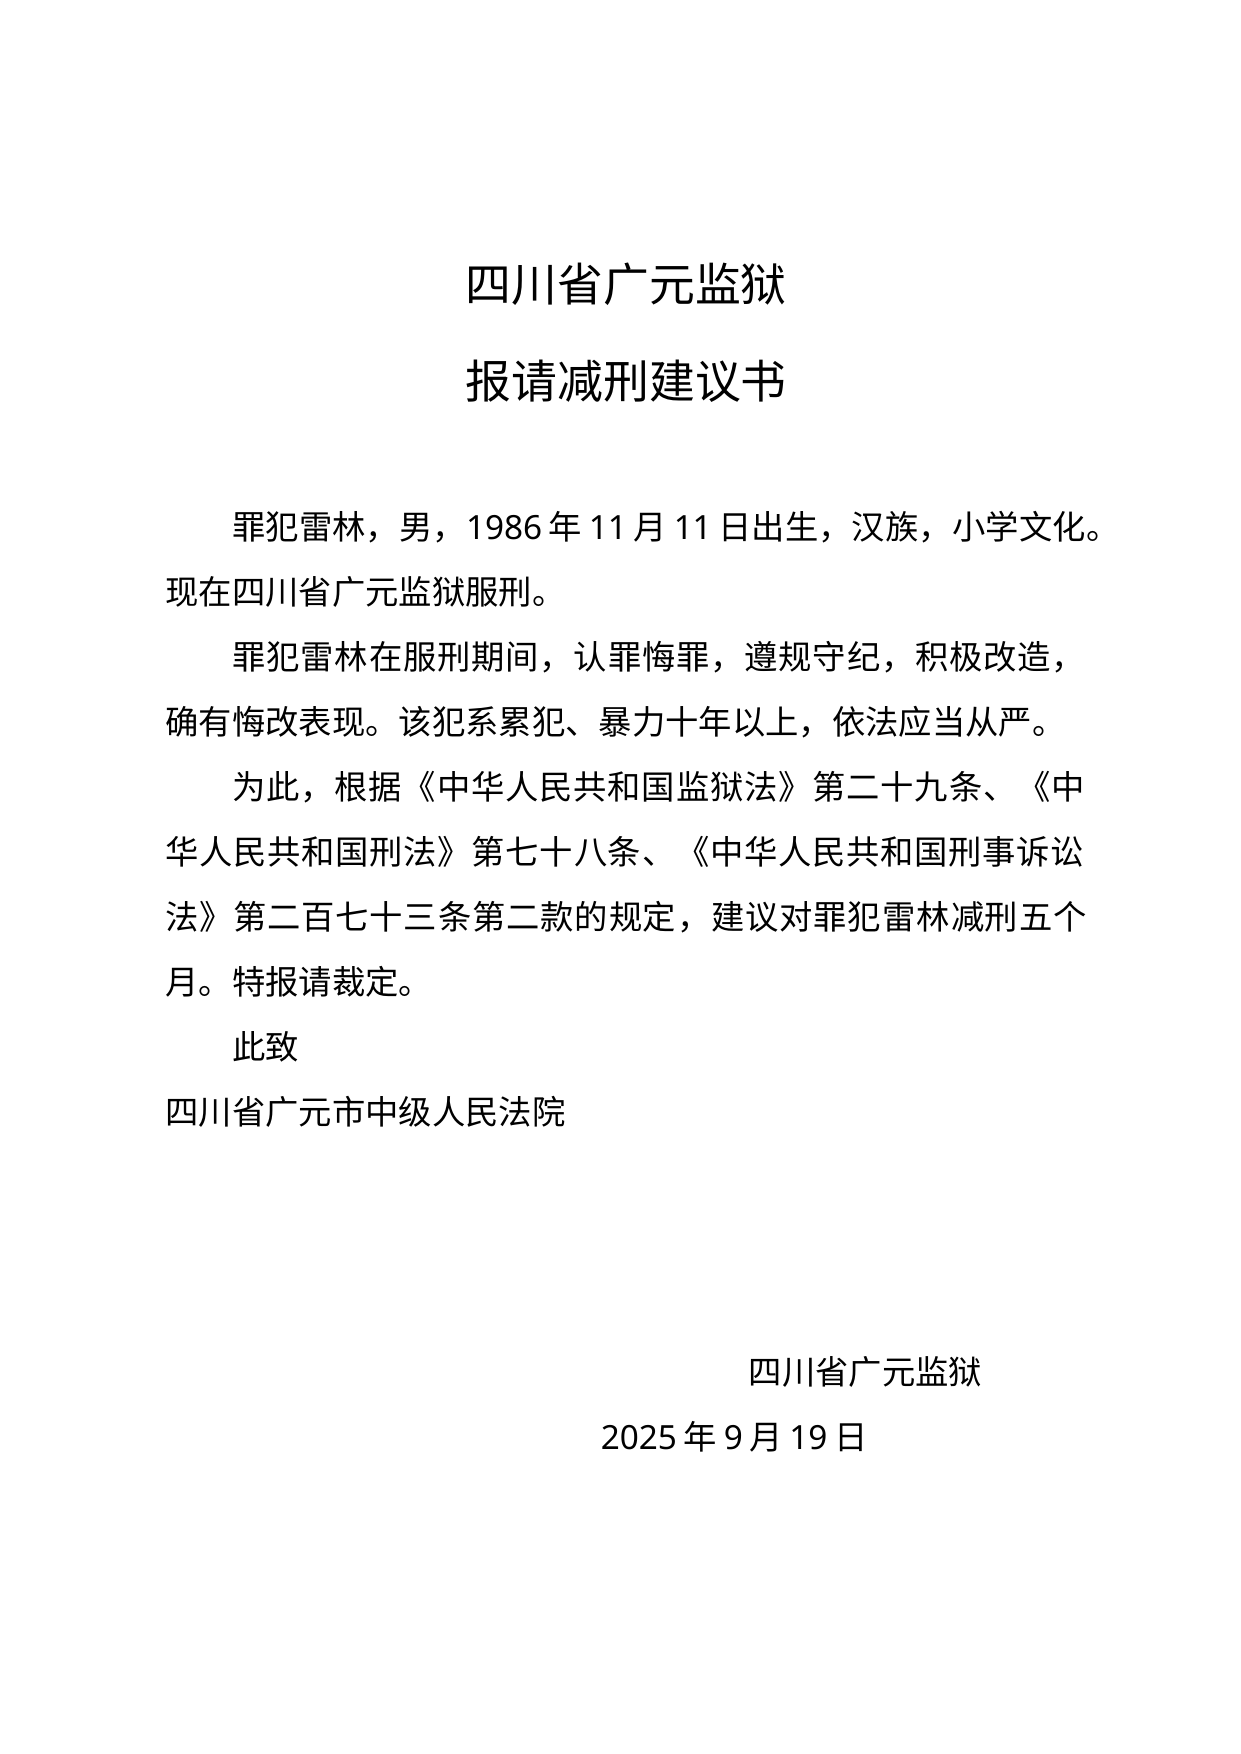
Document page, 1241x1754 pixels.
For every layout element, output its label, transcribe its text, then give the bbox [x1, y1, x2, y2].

text 四川省广元监狱 [165, 1338, 1087, 1403]
text 四川省广元监狱 [165, 233, 1087, 330]
text 2025年9月19日 [165, 1403, 999, 1468]
text 为此，根据《中华人民共和国监狱法》第二十九条、《中华人民共和国刑法》第七十八条、《中华人民共和国刑事诉讼法》第二百七十三条第二款的规定，建议对罪犯雷林减刑五个月。特报请裁定。 [165, 753, 1087, 1013]
text 罪犯雷林在服刑期间，认罪悔罪，遵规守纪，积极改造，确有悔改表现。该犯系累犯、暴力十年以上，依法应当从严。 [165, 623, 1087, 753]
text 此致 [165, 1013, 1087, 1078]
text 罪犯雷林，男，1986年11月11日出生，汉族，小学文化。现在四川省广元监狱服刑。 [165, 493, 1087, 623]
text 报请减刑建议书 [165, 330, 1087, 428]
text 四川省广元市中级人民法院 [165, 1078, 1087, 1143]
